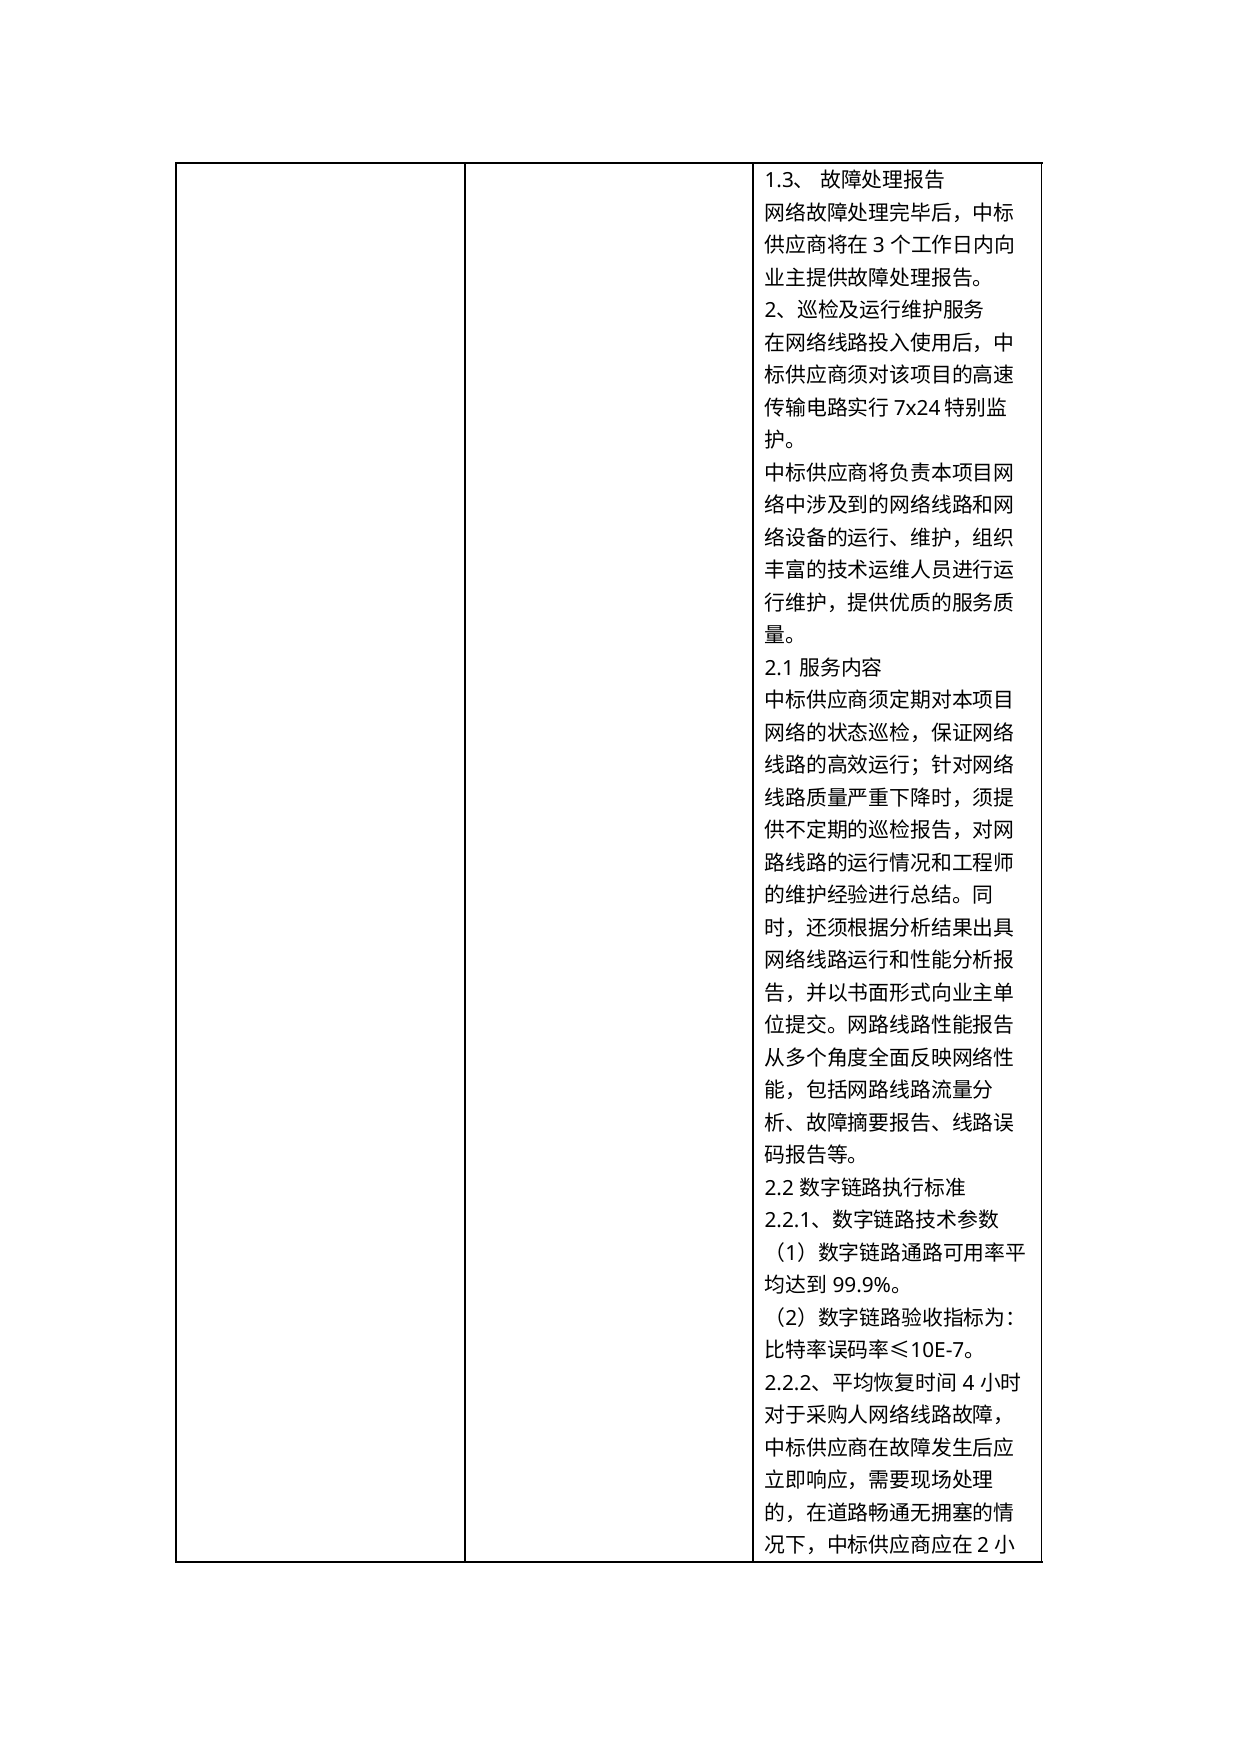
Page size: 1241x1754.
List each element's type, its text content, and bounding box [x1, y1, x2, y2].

table_cell 1 [177, 164, 464, 1561]
table_cell ★ [466, 164, 752, 1561]
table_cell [754, 164, 1041, 1561]
